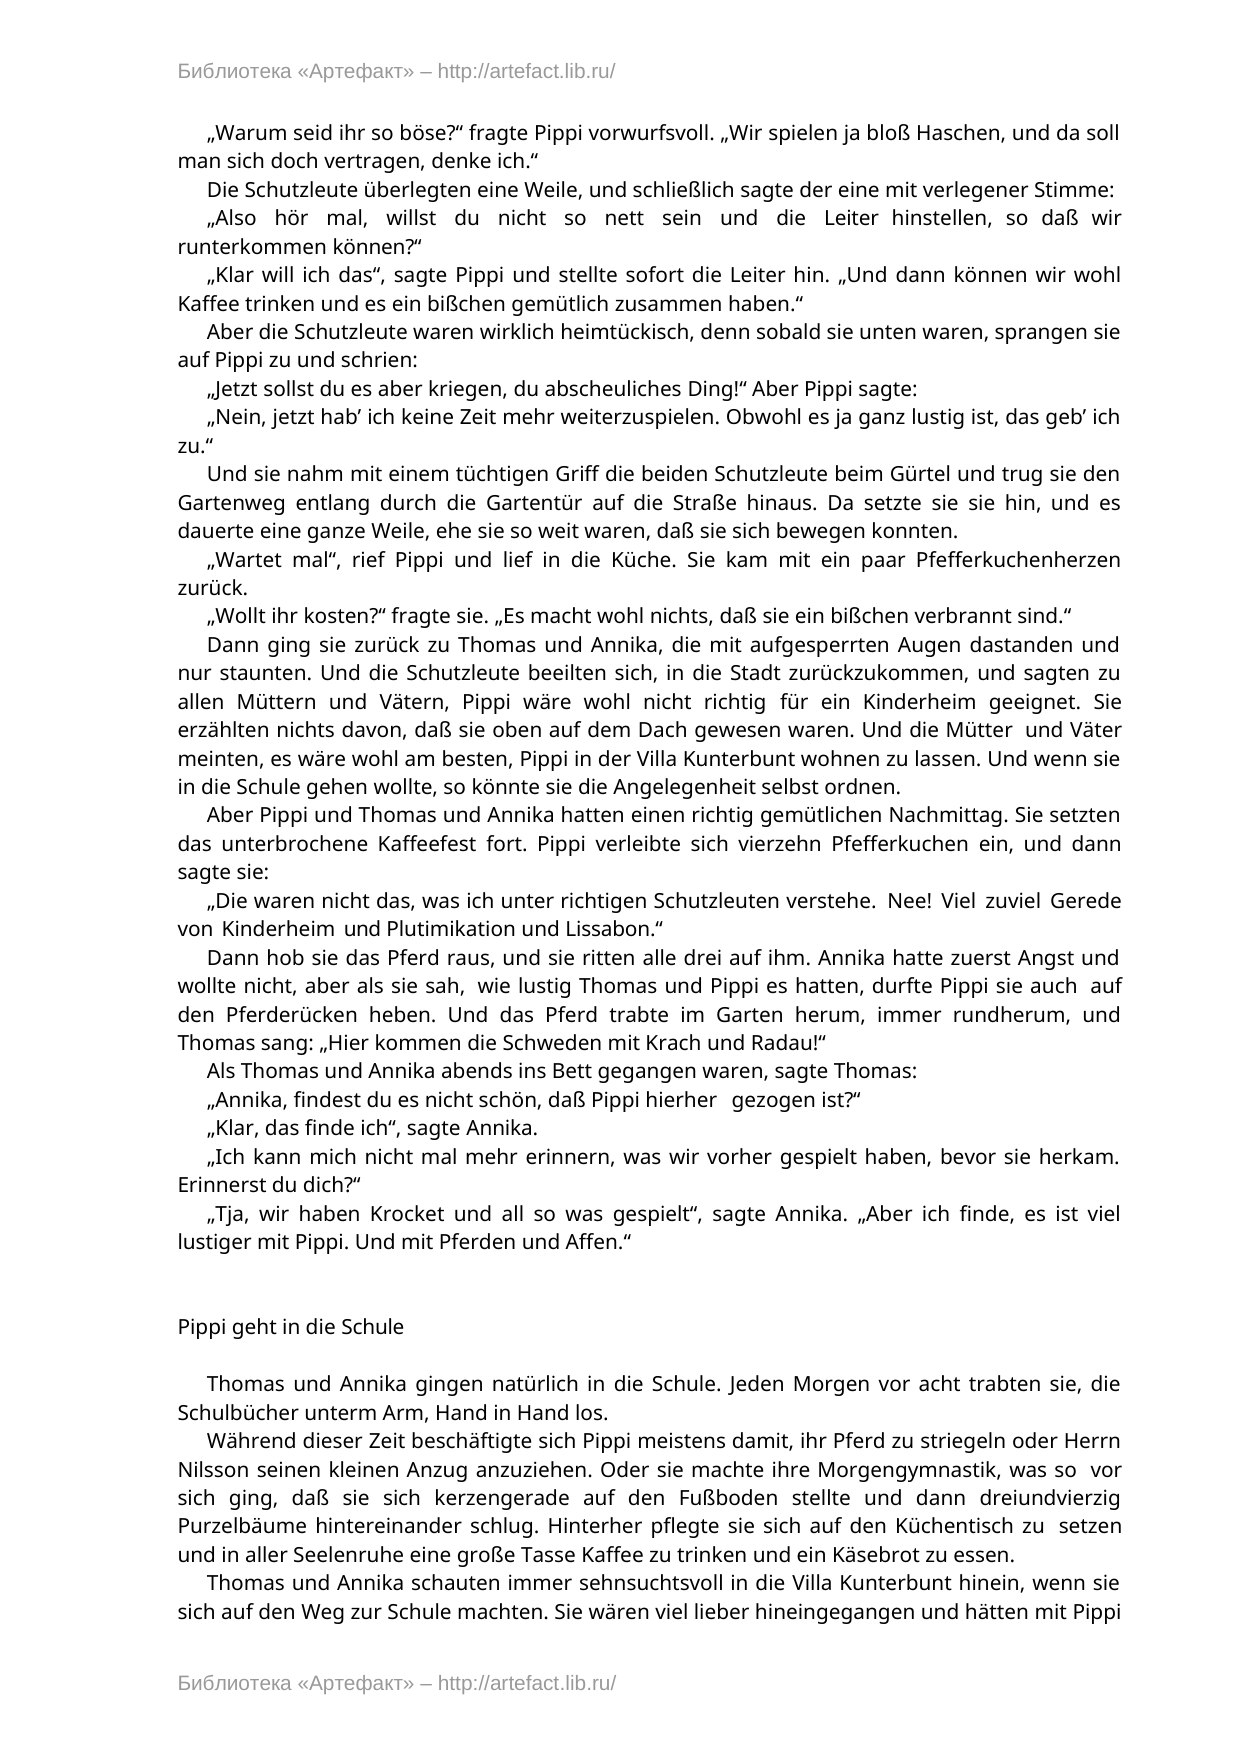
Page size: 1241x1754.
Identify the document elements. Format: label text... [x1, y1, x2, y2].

subtitle Pippi geht in die Schule [177, 1312, 1122, 1341]
text „Klar will ich das“, sagte Pippi und stellte sofort die Leiter hin. „Und dann können wir wohl Kaffee trinken und es ein bißchen gemütlich zusammen haben.“ [177, 260, 1122, 317]
text Aber die Schutzleute waren wirklich heimtückisch, denn sobald sie unten waren, sprangen sie auf Pippi zu und schrien: [177, 317, 1122, 374]
text „Die waren nicht das, was ich unter richtigen Schutzleuten verstehe. Nee! Viel zuviel Gerede von Kinderheim und Plutimikation und Lissabon.“ [177, 886, 1122, 943]
text Dann hob sie das Pferd raus, und sie ritten alle drei auf ihm. Annika hatte zuerst Angst und wollte nicht, aber als sie sah, wie lustig Thomas und Pippi es hatten, durfte Pippi sie auch auf den Pferderücken heben. Und das Pferd trabte im Garten herum, immer rundherum, und Thomas sang: „Hier kommen die Schweden mit Krach und Radau!“ [177, 943, 1122, 1057]
text „Tja, wir haben Krocket und all so was gespielt“, sagte Annika. „Aber ich finde, es ist viel lustiger mit Pippi. Und mit Pferden und Affen.“ [177, 1199, 1122, 1256]
text Als Thomas und Annika abends ins Bett gegangen waren, sagte Thomas: [177, 1057, 1122, 1085]
text „Warum seid ihr so böse?“ fragte Pippi vorwurfsvoll. „Wir spielen ja bloß Haschen, und da soll man sich doch vertragen, denke ich.“ [177, 118, 1122, 175]
text „Klar, das finde ich“, sagte Annika. [177, 1113, 1122, 1142]
text Thomas und Annika gingen natürlich in die Schule. Jeden Morgen vor acht trabten sie, die Schulbücher unterm Arm, Hand in Hand los. [177, 1369, 1122, 1426]
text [177, 1568, 1122, 1625]
text „Wollt ihr kosten?“ fragte sie. „Es macht wohl nichts, daß sie ein bißchen verbrannt sind.“ [177, 602, 1122, 630]
text Aber Pippi und Thomas und Annika hatten einen richtig gemütlichen Nachmittag. Sie setzten das unterbrochene Kaffeefest fort. Pippi verleibte sich vierzehn Pfefferkuchen ein, und dann sagte sie: [177, 801, 1122, 886]
text Die Schutzleute überlegten eine Weile, und schließlich sagte der eine mit verlegener Stimme: [177, 175, 1122, 203]
text „Wartet mal“, rief Pippi und lief in die Küche. Sie kam mit ein paar Pfefferkuchenherzen zurück. [177, 545, 1122, 602]
text „Also hör mal, willst du nicht so nett sein und die Leiter hinstellen, so daß wir runterkommen können?“ [177, 203, 1122, 260]
text „Jetzt sollst du es aber kriegen, du abscheuliches Ding!“ Aber Pippi sagte: [177, 374, 1122, 402]
text „Ich kann mich nicht mal mehr erinnern, was wir vorher gespielt haben, bevor sie herkam. Erinnerst du dich?“ [177, 1142, 1122, 1199]
text „Annika, findest du es nicht schön, daß Pippi hierher gezogen ist?“ [177, 1085, 1122, 1113]
text Dann ging sie zurück zu Thomas und Annika, die mit aufgesperrten Augen dastanden und nur staunten. Und die Schutzleute beeilten sich, in die Stadt zurückzukommen, und sagten zu allen Müttern und Vätern, Pippi wäre wohl nicht richtig für ein Kinderheim geeignet. Sie erzählten nichts davon, daß sie oben auf dem Dach gewesen waren. Und die Mütter und Väter meinten, es wäre wohl am besten, Pippi in der Villa Kunterbunt wohnen zu lassen. Und wenn sie in die Schule gehen wollte, so könnte sie die Angelegenheit selbst ordnen. [177, 630, 1122, 801]
text „Nein, jetzt hab’ ich keine Zeit mehr weiterzuspielen. Obwohl es ja ganz lustig ist, das geb’ ich zu.“ [177, 402, 1122, 459]
text Während dieser Zeit beschäftigte sich Pippi meistens damit, ihr Pferd zu striegeln oder Herrn Nilsson seinen kleinen Anzug anzuziehen. Oder sie machte ihre Morgengymnastik, was so vor sich ging, daß sie sich kerzengerade auf den Fußboden stellte und dann dreiundvierzig Purzelbäume hintereinander schlug. Hinterher pflegte sie sich auf den Küchentisch zu setzen und in aller Seelenruhe eine große Tasse Kaffee zu trinken und ein Käsebrot zu essen. [177, 1426, 1122, 1568]
text Und sie nahm mit einem tüchtigen Griff die beiden Schutzleute beim Gürtel und trug sie den Gartenweg entlang durch die Gartentür auf die Straße hinaus. Da setzte sie sie hin, und es dauerte eine ganze Weile, ehe sie so weit waren, daß sie sich bewegen konnten. [177, 459, 1122, 545]
